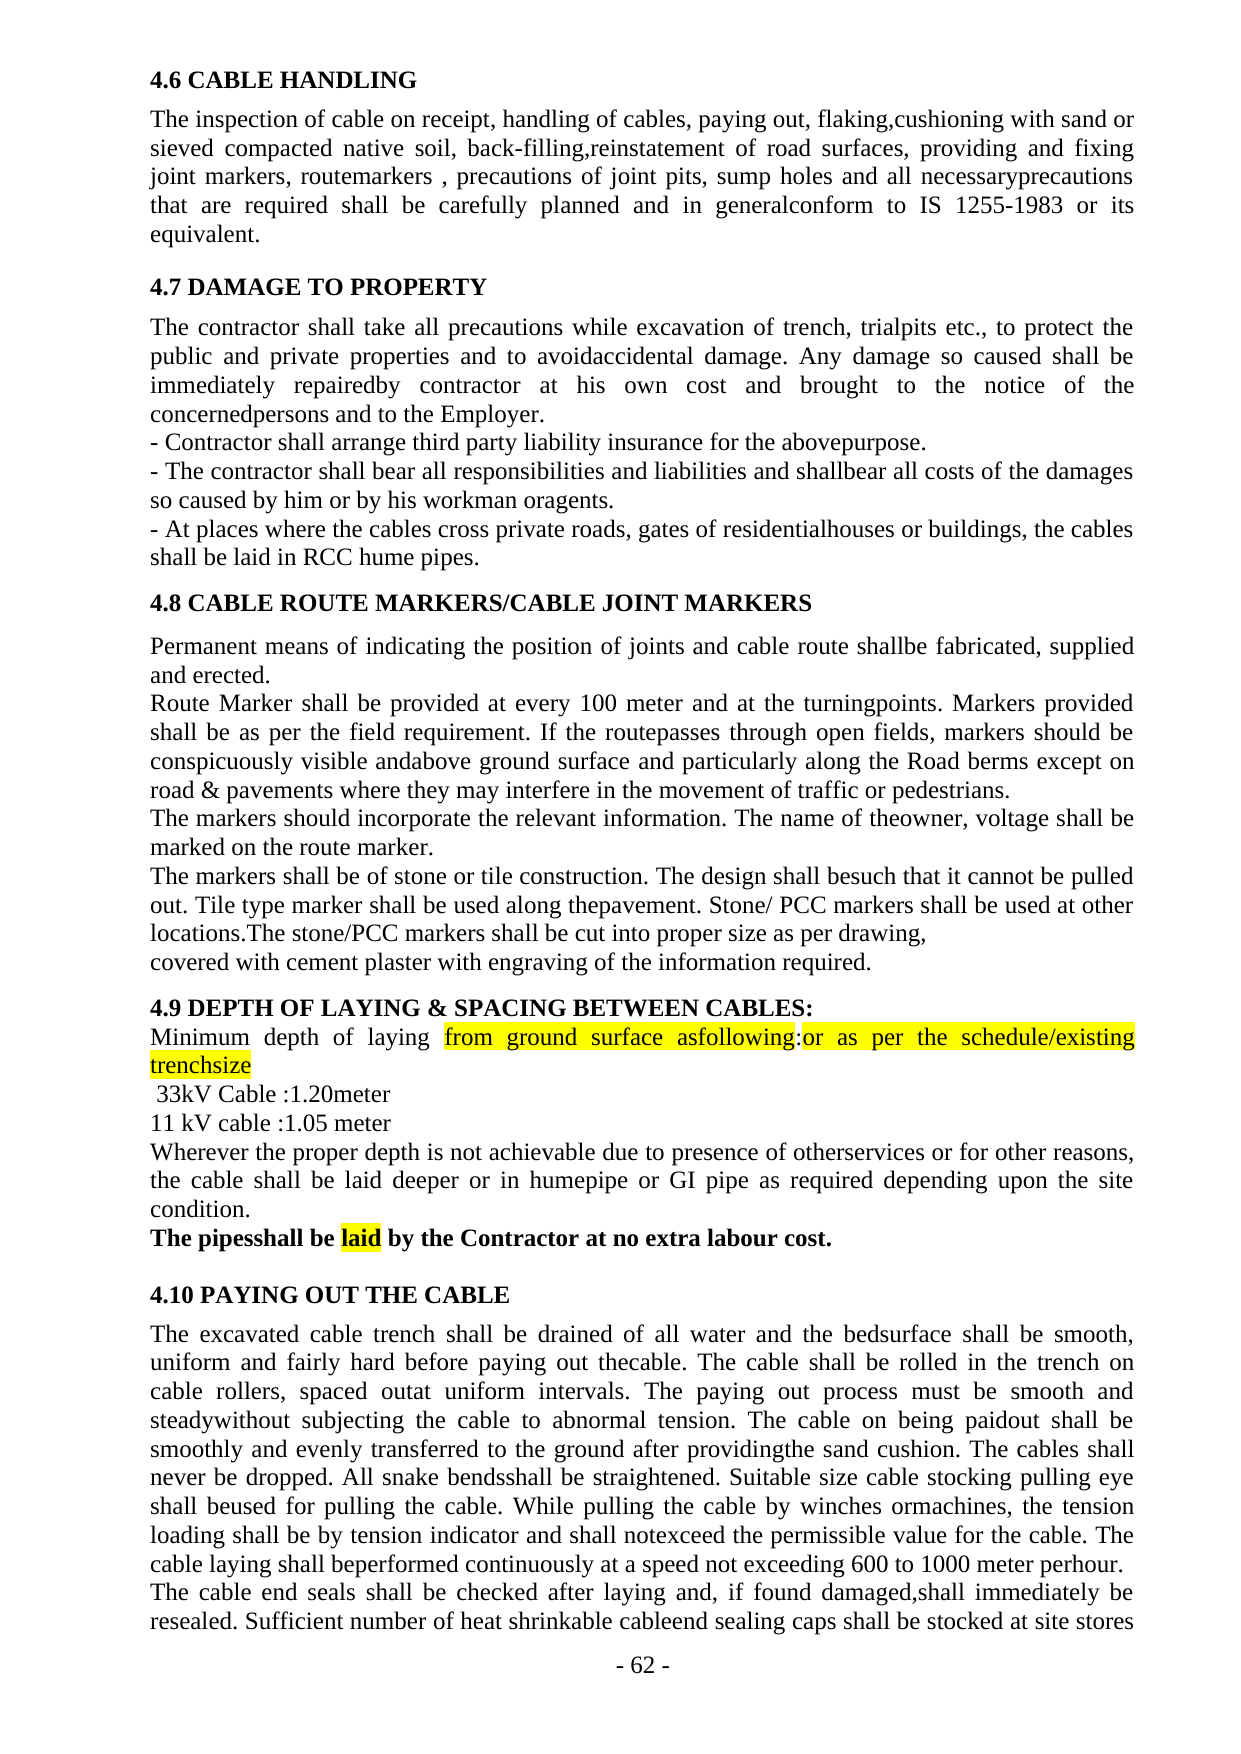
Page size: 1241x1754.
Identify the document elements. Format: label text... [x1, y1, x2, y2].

text 4.6 CABLE HANDLING [150, 66, 1135, 94]
text covered with cement plaster with engraving of the information required. [150, 947, 1135, 976]
text Wherever the proper depth is not achievable due to presence of otherservices or for other reasons, the cable shall be laid deeper or in humepipe or GI pipe as required depending upon the site condition. [150, 1137, 1135, 1223]
text The pipesshall be laid by the Contractor at no extra labour cost. [381, 1223, 1135, 1252]
text Minimum depth of laying from ground surface asfollowing:or as per the schedule/existing trenchsize [150, 1022, 1135, 1079]
text 4.9 DEPTH OF LAYING & SPACING BETWEEN CABLES: [150, 993, 1135, 1022]
text The markers shall be of stone or tile construction. The design shall besuch that it cannot be pulled out. Tile type marker shall be used along thepavement. Stone/ PCC markers shall be used at other locations.The stone/PCC markers shall be cut into proper size as per drawing, [150, 861, 1135, 947]
text The contractor shall take all precautions while excavation of trench, trialpits etc., to protect the public and private properties and to avoidaccidental damage. Any damage so caused shall be immediately repairedby contractor at his own cost and brought to the notice of the concernedpersons and to the Employer. [150, 312, 1135, 427]
text 11 kV cable :1.05 meter [150, 1108, 1135, 1137]
text - The contractor shall bear all responsibilities and liabilities and shallbear all costs of the damages so caused by him or by his workman oragents. [150, 456, 1135, 514]
text The pipesshall be laid by the Contractor at no extra labour cost. [150, 1223, 341, 1252]
text Route Marker shall be provided at every 100 meter and at the turningpoints. Markers provided shall be as per the field requirement. If the routepasses through open fields, markers should be conspicuously visible andabove ground surface and particularly along the Road berms except on road & pavements where they may interfere in the movement of traffic or pedestrians. [150, 688, 1135, 803]
text The excavated cable trench shall be drained of all water and the bedsurface shall be smooth, uniform and fairly hard before paying out thecable. The cable shall be rolled in the trench on cable rollers, spaced outat uniform intervals. The paying out process must be smooth and steadywithout subjecting the cable to abnormal tension. The cable on being paidout shall be smoothly and evenly transferred to the ground after providingthe sand cushion. The cables shall never be dropped. All snake bendsshall be straightened. Suitable size cable stocking pulling eye shall beused for pulling the cable. While pulling the cable by winches ormachines, the tension loading shall be by tension indicator and shall notexceed the permissible value for the cable. The cable laying shall beperformed continuously at a speed not exceeding 600 to 1000 meter perhour. [150, 1319, 1135, 1577]
text MARKERS/CABLE JOINT MARKERS [150, 588, 1135, 617]
text 4.10 PAYING OUT THE CABLE [150, 1280, 1135, 1309]
text The markers should incorporate the relevant information. The name of theowner, voltage shall be marked on the route marker. [150, 803, 1135, 861]
text - Contractor shall arrange third party liability insurance for the abovepurpose. [150, 427, 1135, 456]
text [150, 1577, 1135, 1635]
text - At places where the cables cross private roads, gates of residentialhouses or buildings, the cables shall be laid in RCC hume pipes. [150, 514, 1135, 571]
text Permanent means of indicating the position of joints and cable route shallbe fabricated, supplied and erected. [150, 631, 1135, 688]
text The inspection of cable on receipt, handling of cables, paying out, flaking,cushioning with sand or sieved compacted native soil, back-filling,reinstatement of road surfaces, providing and fixing joint markers, routemarkers , precautions of joint pits, sump holes and all necessaryprecautions that are required shall be carefully planned and in generalconform to IS 1255-1983 or its equivalent. [150, 104, 1135, 248]
text 33kV Cable :1.20meter [150, 1079, 1135, 1108]
text 4.7 DAMAGE TO PROPERTY [150, 272, 1135, 300]
